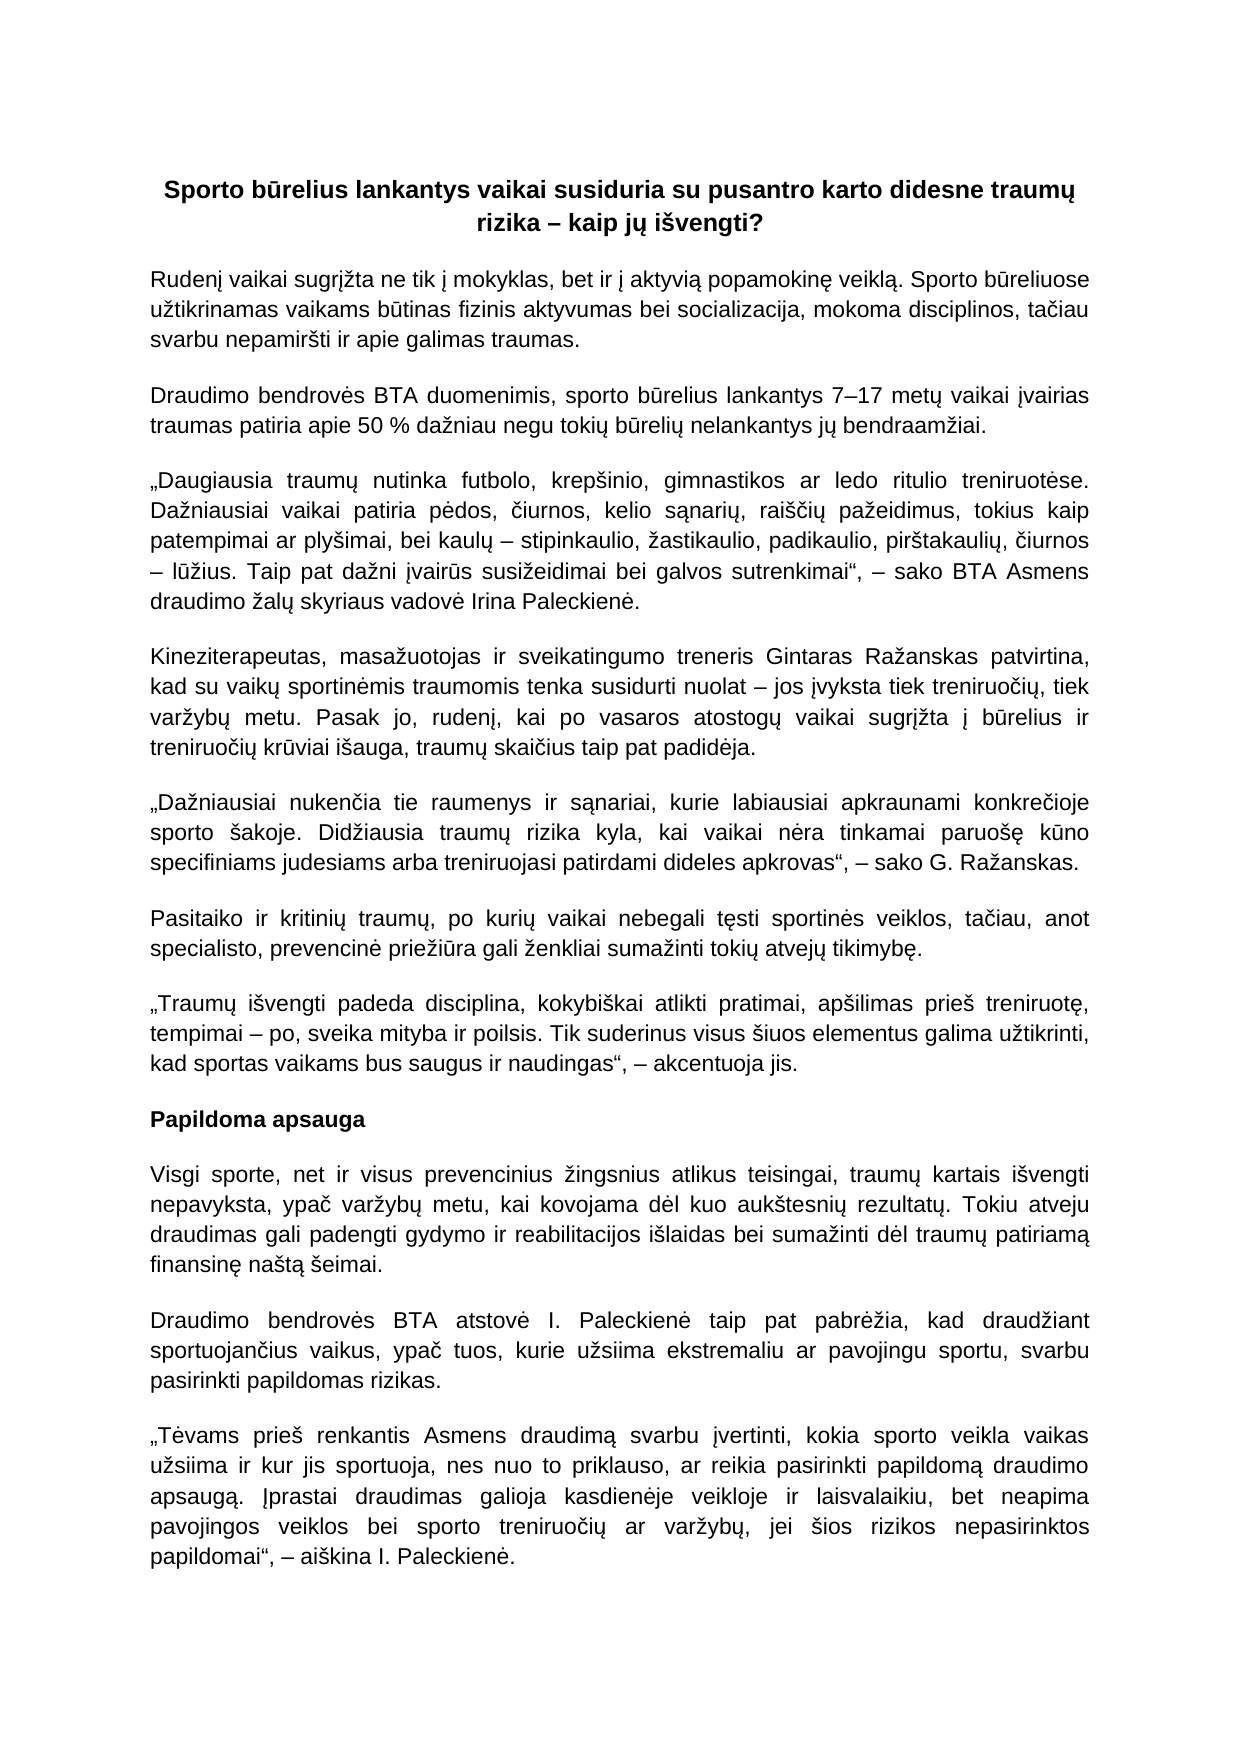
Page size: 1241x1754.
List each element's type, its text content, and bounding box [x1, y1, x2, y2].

text Sporto būrelius lankantys vaikai susiduria su pusantro karto didesne traumų rizika – kaip jų išvengti? [150, 175, 1090, 237]
text „Daugiausia traumų nutinka futbolo, krepšinio, gimnastikos ar ledo ritulio treniruotėse. Dažniausiai vaikai patiria pėdos, čiurnos, kelio sąnarių, raiščių pažeidimus, tokius kaip patempimai ar plyšimai, bei kaulų – stipinkaulio, žastikaulio, padikaulio, pirštakaulių, čiurnos – lūžius. Taip pat dažni įvairūs susižeidimai bei galvos sutrenkimai“, – sako BTA Asmens draudimo žalų skyriaus vadovė Irina Paleckienė. [150, 467, 1090, 614]
text Kineziterapeutas, masažuotojas ir sveikatingumo treneris Gintaras Ražanskas patvirtina, kad su vaikų sportinėmis traumomis tenka susidurti nuolat – jos įvyksta tiek treniruočių, tiek varžybų metu. Pasak jo, rudenį, kai po vasaros atostogų vaikai sugrįžta į būrelius ir treniruočių krūviai išauga, traumų skaičius taip pat padidėja. [150, 643, 1090, 760]
text Draudimo bendrovės BTA duomenimis, sporto būrelius lankantys 7–17 metų vaikai įvairias traumas patiria apie 50 % dažniau negu tokių būrelių nelankantys jų bendraamžiai. [150, 382, 1090, 438]
text „Dažniausiai nukenčia tie raumenys ir sąnariai, kurie labiausiai apkraunami konkrečioje sporto šakoje. Didžiausia traumų rizika kyla, kai vaikai nėra tinkamai paruošę kūno specifiniams judesiams arba treniruojasi patirdami dideles apkrovas“, – sako G. Ražanskas. [150, 789, 1090, 876]
text „Traumų išvengti padeda disciplina, kokybiškai atlikti pratimai, apšilimas prieš treniruotę, tempimai – po, sveika mityba ir poilsis. Tik suderinus visus šiuos elementus galima užtikrinti, kad sportas vaikams bus saugus ir naudingas“, – akcentuoja jis. [150, 990, 1090, 1077]
text Pasitaiko ir kritinių traumų, po kurių vaikai nebegali tęsti sportinės veiklos, tačiau, anot specialisto, prevencinė priežiūra gali ženkliai sumažinti tokių atvejų tikimybę. [150, 904, 1090, 961]
text „Tėvams prieš renkantis Asmens draudimą svarbu įvertinti, kokia sporto veikla vaikas užsiima ir kur jis sportuoja, nes nuo to priklauso, ar reikia pasirinkti papildomą draudimo apsaugą. Įprastai draudimas galioja kasdienėje veikloje ir laisvalaikiu, bet neapima pavojingos veiklos bei sporto treniruočių ar varžybų, jei šios rizikos nepasirinktos papildomai“, – aiškina I. Paleckienė. [150, 1422, 1090, 1569]
text Draudimo bendrovės BTA atstovė I. Paleckienė taip pat pabrėžia, kad draudžiant sportuojančius vaikus, ypač tuos, kurie užsiima ekstremaliu ar pavojingu sportu, svarbu pasirinkti papildomas rizikas. [150, 1307, 1090, 1393]
text Rudenį vaikai sugrįžta ne tik į mokyklas, bet ir į aktyvią popamokinę veiklą. Sporto būreliuose užtikrinamas vaikams būtinas fizinis aktyvumas bei socializacija, mokoma disciplinos, tačiau svarbu nepamiršti ir apie galimas traumas. [150, 266, 1090, 353]
text Visgi sporte, net ir visus prevencinius žingsnius atlikus teisingai, traumų kartais išvengti nepavyksta, ypač varžybų metu, kai kovojama dėl kuo aukštesnių rezultatų. Tokiu atveju draudimas gali padengti gydymo ir reabilitacijos išlaidas bei sumažinti dėl traumų patiriamą finansinę naštą šeimai. [150, 1161, 1090, 1278]
text Papildoma apsauga [150, 1106, 1090, 1132]
